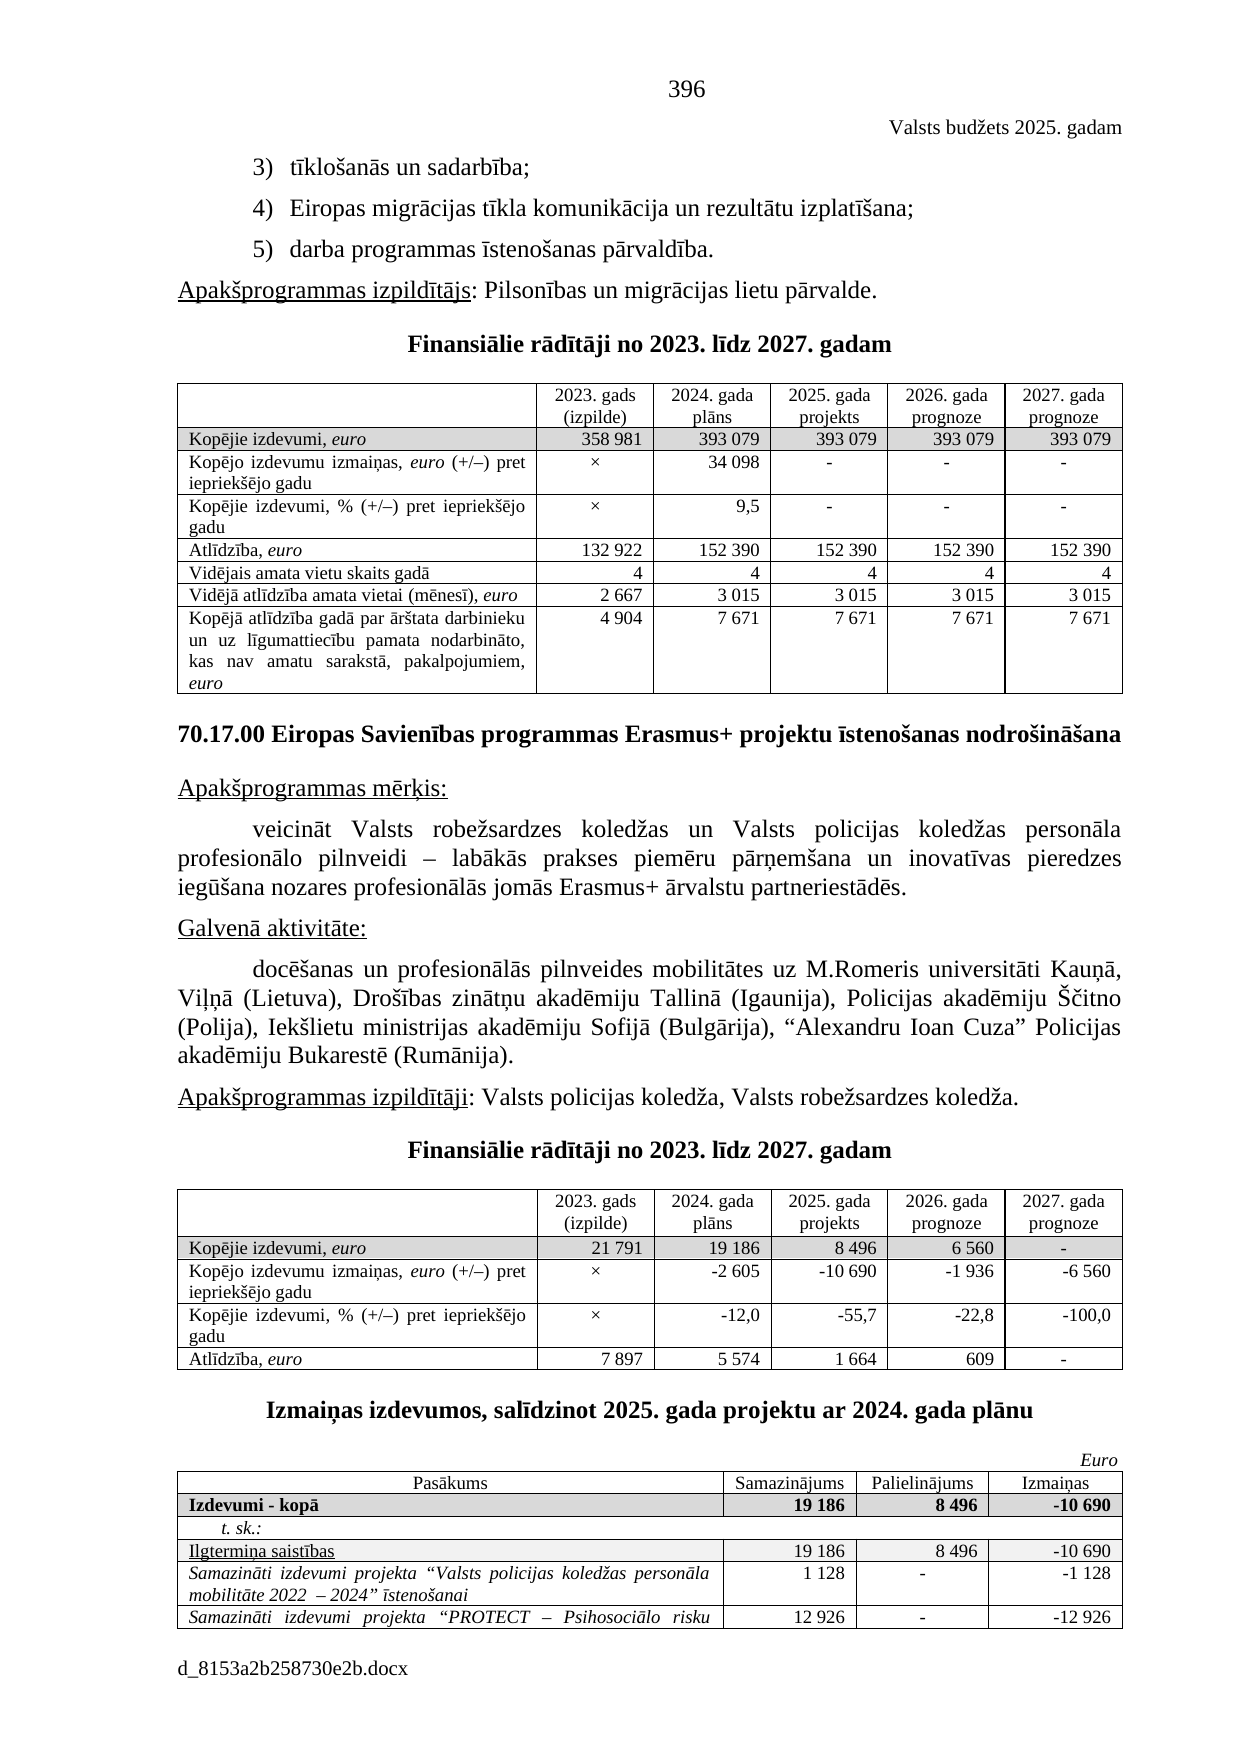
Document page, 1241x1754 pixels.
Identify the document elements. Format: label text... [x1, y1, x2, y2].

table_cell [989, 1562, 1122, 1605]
list darba programmas īstenošanas pārvaldība. [252, 234, 1122, 263]
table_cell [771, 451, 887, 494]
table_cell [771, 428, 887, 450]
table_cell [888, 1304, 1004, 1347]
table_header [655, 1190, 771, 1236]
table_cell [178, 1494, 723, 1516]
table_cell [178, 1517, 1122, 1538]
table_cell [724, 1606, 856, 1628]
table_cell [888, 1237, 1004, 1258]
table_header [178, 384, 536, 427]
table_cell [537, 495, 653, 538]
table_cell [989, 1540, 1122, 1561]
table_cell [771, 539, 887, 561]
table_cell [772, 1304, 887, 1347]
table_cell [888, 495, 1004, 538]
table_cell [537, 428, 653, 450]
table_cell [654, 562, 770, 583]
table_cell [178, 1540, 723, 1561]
list Eiropas migrācijas tīkla komunikācija un rezultātu izplatīšana; [252, 193, 1122, 222]
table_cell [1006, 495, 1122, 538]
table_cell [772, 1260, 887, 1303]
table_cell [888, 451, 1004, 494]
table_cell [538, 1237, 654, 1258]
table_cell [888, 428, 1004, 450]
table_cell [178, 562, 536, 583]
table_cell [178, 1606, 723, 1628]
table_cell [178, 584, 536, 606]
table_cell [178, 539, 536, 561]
text Finansiālie rādītāji no 2023. līdz 2027. gadam [177, 1135, 1122, 1164]
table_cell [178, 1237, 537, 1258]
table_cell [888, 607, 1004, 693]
text veicināt Valsts robežsardzes koledžas un Valsts policijas koledžas personāla profesionālo pilnveidi – labākās prakses piemēru pārņemšana un inovatīvas pieredzes iegūšana nozares profesionālās jomās Erasmus+ ārvalstu partneriestādēs. [177, 814, 1122, 900]
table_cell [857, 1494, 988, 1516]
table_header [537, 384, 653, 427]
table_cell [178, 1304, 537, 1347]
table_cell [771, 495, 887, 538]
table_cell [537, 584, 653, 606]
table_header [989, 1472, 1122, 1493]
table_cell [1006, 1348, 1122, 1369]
text Galvenā aktivitāte: [177, 913, 1122, 942]
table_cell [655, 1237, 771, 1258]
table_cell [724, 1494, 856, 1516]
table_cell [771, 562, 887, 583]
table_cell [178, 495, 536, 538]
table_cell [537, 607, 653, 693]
text Finansiālie rādītāji no 2023. līdz 2027. gadam [177, 329, 1122, 358]
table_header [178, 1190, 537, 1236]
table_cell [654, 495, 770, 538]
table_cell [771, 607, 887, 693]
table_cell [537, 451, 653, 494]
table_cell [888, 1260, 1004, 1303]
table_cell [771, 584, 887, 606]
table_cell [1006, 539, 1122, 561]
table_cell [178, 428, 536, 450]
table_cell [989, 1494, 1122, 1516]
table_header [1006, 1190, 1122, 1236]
text Izmaiņas izdevumos, salīdzinot 2025. gada projektu ar 2024. gada plānu [177, 1395, 1122, 1424]
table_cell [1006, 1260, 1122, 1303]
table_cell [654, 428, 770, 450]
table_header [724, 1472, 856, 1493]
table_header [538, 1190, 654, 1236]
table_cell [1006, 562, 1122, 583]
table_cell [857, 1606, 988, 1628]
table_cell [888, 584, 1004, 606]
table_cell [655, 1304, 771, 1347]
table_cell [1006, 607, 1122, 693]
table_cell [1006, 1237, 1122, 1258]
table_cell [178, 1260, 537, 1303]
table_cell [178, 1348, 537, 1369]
text 70.17.00 Eiropas Savienības programmas Erasmus+ projektu īstenošanas nodrošināšana [177, 719, 1122, 748]
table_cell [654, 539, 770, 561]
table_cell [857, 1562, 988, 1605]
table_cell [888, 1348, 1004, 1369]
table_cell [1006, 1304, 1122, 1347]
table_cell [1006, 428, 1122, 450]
list tīklošanās un sadarbība; [252, 152, 1122, 180]
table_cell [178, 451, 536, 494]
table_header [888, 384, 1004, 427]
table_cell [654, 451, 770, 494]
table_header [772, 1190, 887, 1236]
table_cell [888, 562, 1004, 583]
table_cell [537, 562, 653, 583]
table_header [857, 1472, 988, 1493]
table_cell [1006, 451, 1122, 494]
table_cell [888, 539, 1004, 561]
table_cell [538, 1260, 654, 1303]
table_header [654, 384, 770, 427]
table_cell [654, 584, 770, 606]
text Apakšprogrammas izpildītāji: Valsts policijas koledža, Valsts robežsardzes koledža. [177, 1082, 1122, 1110]
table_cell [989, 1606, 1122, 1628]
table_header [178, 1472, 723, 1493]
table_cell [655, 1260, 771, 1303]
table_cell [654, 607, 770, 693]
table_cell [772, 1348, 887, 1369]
text Apakšprogrammas izpildītājs: Pilsonības un migrācijas lietu pārvalde. [177, 275, 1122, 304]
text Apakšprogrammas mērķis: [177, 773, 1122, 802]
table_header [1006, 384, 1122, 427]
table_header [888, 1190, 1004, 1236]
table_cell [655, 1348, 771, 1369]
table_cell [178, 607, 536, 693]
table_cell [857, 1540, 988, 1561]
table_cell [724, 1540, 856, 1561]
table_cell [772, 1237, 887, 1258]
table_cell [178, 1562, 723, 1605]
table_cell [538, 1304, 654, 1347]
text docēšanas un profesionālās pilnveides mobilitātes uz M.Romeris universitāti Kauņā, Viļņā (Lietuva), Drošības zinātņu akadēmiju Tallinā (Igaunija), Policijas akadēmiju Ščitno (Polija), Iekšlietu ministrijas akadēmiju Sofijā (Bulgārija), “Alexandru Ioan Cuza” Policijas akadēmiju Bukarestē (Rumānija). [177, 954, 1122, 1069]
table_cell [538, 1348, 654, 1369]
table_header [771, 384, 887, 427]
text Euro [1002, 1449, 1122, 1471]
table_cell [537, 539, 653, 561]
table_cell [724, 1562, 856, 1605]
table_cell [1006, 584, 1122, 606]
